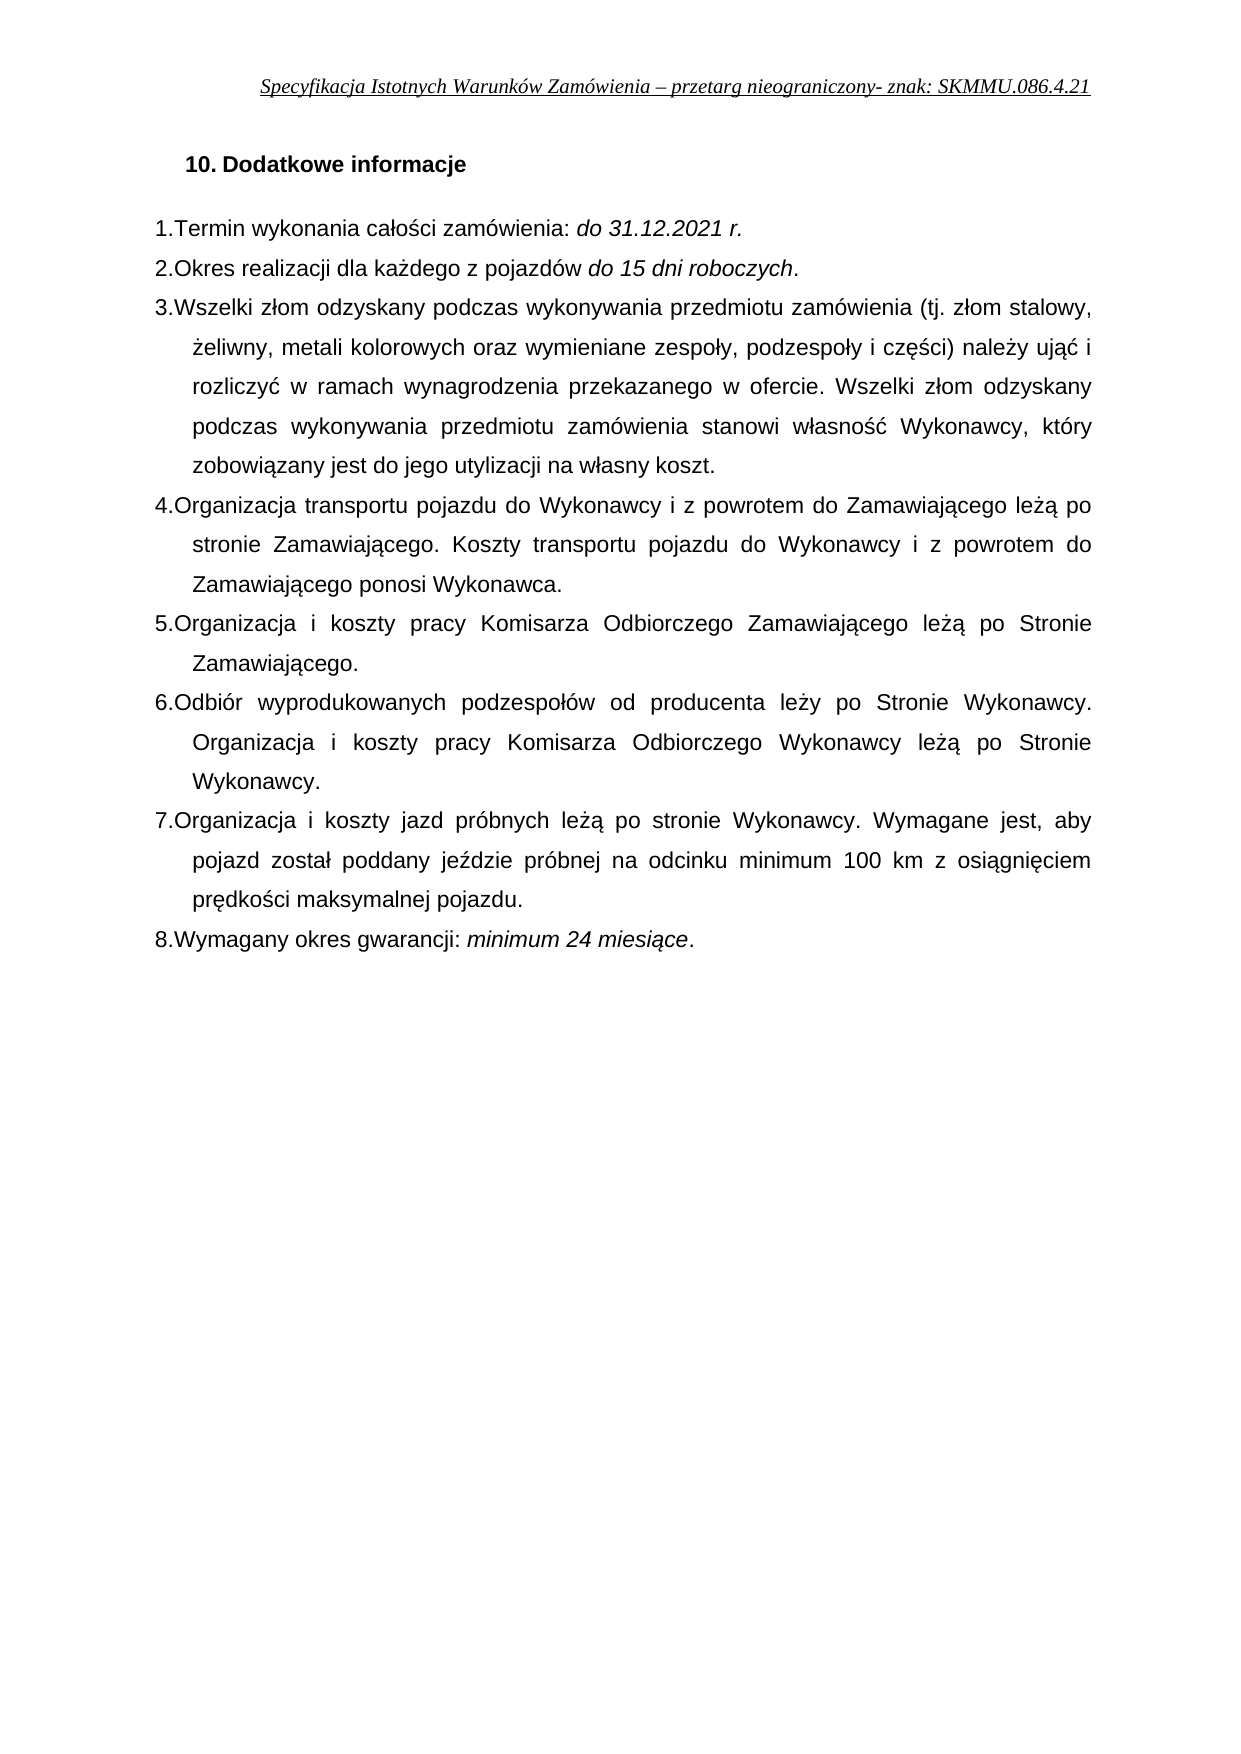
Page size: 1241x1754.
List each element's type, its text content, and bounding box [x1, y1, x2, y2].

list Termin wykonania całości zamówienia: do 31.12.2021 r. [154, 215, 1092, 242]
list Wymagany okres gwarancji: minimum 24 miesiące. [154, 926, 1092, 952]
list Wszelki złom odzyskany podczas wykonywania przedmiotu zamówienia (tj. złom stalowy, żeliwny, metali kolorowych oraz wymieniane zespoły, podzespoły i części) należy ująć i rozliczyć w ramach wynagrodzenia przekazanego w ofercie. Wszelki złom odzyskany podczas wykonywania przedmiotu zamówienia stanowi własność Wykonawcy, który zobowiązany jest do jego utylizacji na własny koszt. [154, 294, 1092, 478]
list Organizacja transportu pojazdu do Wykonawcy i z powrotem do Zamawiającego leżą po stronie Zamawiającego. Koszty transportu pojazdu do Wykonawcy i z powrotem do Zamawiającego ponosi Wykonawca. [154, 492, 1092, 597]
list Okres realizacji dla każdego z pojazdów do 15 dni roboczych. [154, 255, 1092, 281]
list Organizacja i koszty jazd próbnych leżą po stronie Wykonawcy. Wymagane jest, aby pojazd został poddany jeździe próbnej na odcinku minimum 100 km z osiągnięciem prędkości maksymalnej pojazdu. [154, 807, 1092, 913]
list Dodatkowe informacje [185, 151, 1092, 177]
list Odbiór wyprodukowanych podzespołów od producenta leży po Stronie Wykonawcy. Organizacja i koszty pracy Komisarza Odbiorczego Wykonawcy leżą po Stronie Wykonawcy. [154, 689, 1092, 794]
list Organizacja i koszty pracy Komisarza Odbiorczego Zamawiającego leżą po Stronie Zamawiającego. [154, 610, 1092, 676]
